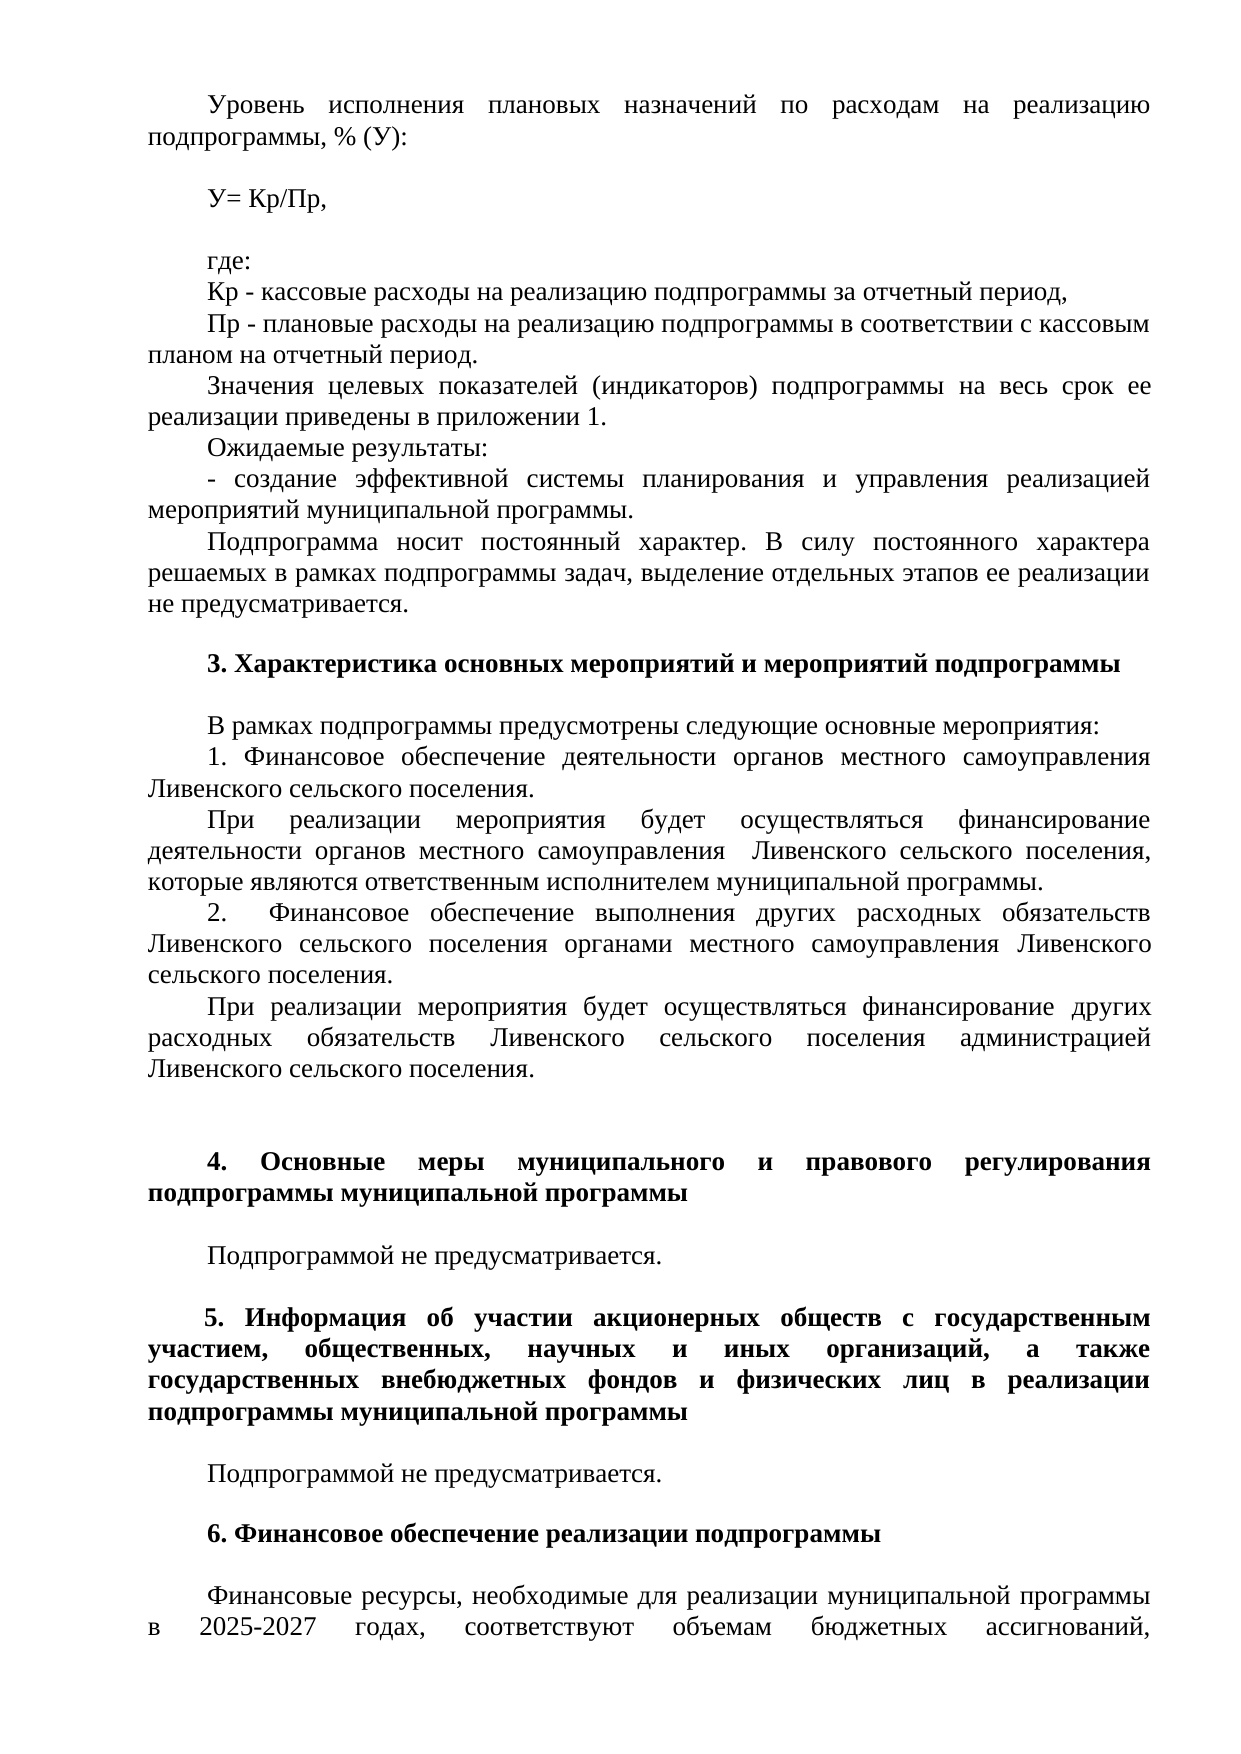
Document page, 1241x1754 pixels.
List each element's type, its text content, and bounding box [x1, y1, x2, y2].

text 2. Финансовое обеспечение выполнения других расходных обязательств Ливенского сельского поселения органами местного самоуправления Ливенского сельского поселения. [148, 896, 1152, 990]
text где: [148, 244, 1152, 276]
text Пр - плановые расходы на реализацию подпрограммы в соответствии с кассовым планом на отчетный период. [148, 307, 1152, 369]
text Подпрограммой не предусматривается. [148, 1457, 1152, 1488]
text - создание эффективной системы планирования и управления реализацией мероприятий муниципальной программы. [148, 462, 1152, 525]
text У= Кр/Пр, [148, 182, 1152, 213]
text При реализации мероприятия будет осуществляться финансирование деятельности органов местного самоуправления Ливенского сельского поселения, которые являются ответственным исполнителем муниципальной программы. [148, 803, 1152, 896]
text Уровень исполнения плановых назначений по расходам на реализацию подпрограммы, % (У): [148, 89, 1152, 151]
text 4. Основные меры муниципального и правового регулирования подпрограммы муниципальной программы [148, 1145, 1152, 1208]
text 3. Характеристика основных мероприятий и мероприятий подпрограммы [148, 647, 1151, 678]
text 5. Информация об участии акционерных обществ с государственным участием, общественных, научных и иных организаций, а также государственных внебюджетных фондов и физических лиц в реализации подпрограммы муниципальной программы [148, 1301, 1152, 1426]
text Значения целевых показателей (индикаторов) подпрограммы на весь срок ее реализации приведены в приложении 1. [148, 369, 1152, 431]
text При реализации мероприятия будет осуществляться финансирование других расходных обязательств Ливенского сельского поселения администрацией Ливенского сельского поселения. [148, 990, 1152, 1083]
text Подпрограмма носит постоянный характер. В силу постоянного характера решаемых в рамках подпрограммы задач, выделение отдельных этапов ее реализации не предусматривается. [148, 525, 1151, 618]
text Ожидаемые результаты: [148, 431, 1152, 462]
text Кр - кассовые расходы на реализацию подпрограммы за отчетный период, [148, 276, 1152, 307]
text 6. Финансовое обеспечение реализации подпрограммы [148, 1517, 1152, 1548]
text 1. Финансовое обеспечение деятельности органов местного самоуправления Ливенского сельского поселения. [148, 741, 1152, 803]
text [148, 1579, 1152, 1642]
text Подпрограммой не предусматривается. [148, 1239, 1152, 1270]
text В рамках подпрограммы предусмотрены следующие основные мероприятия: [148, 709, 1152, 741]
